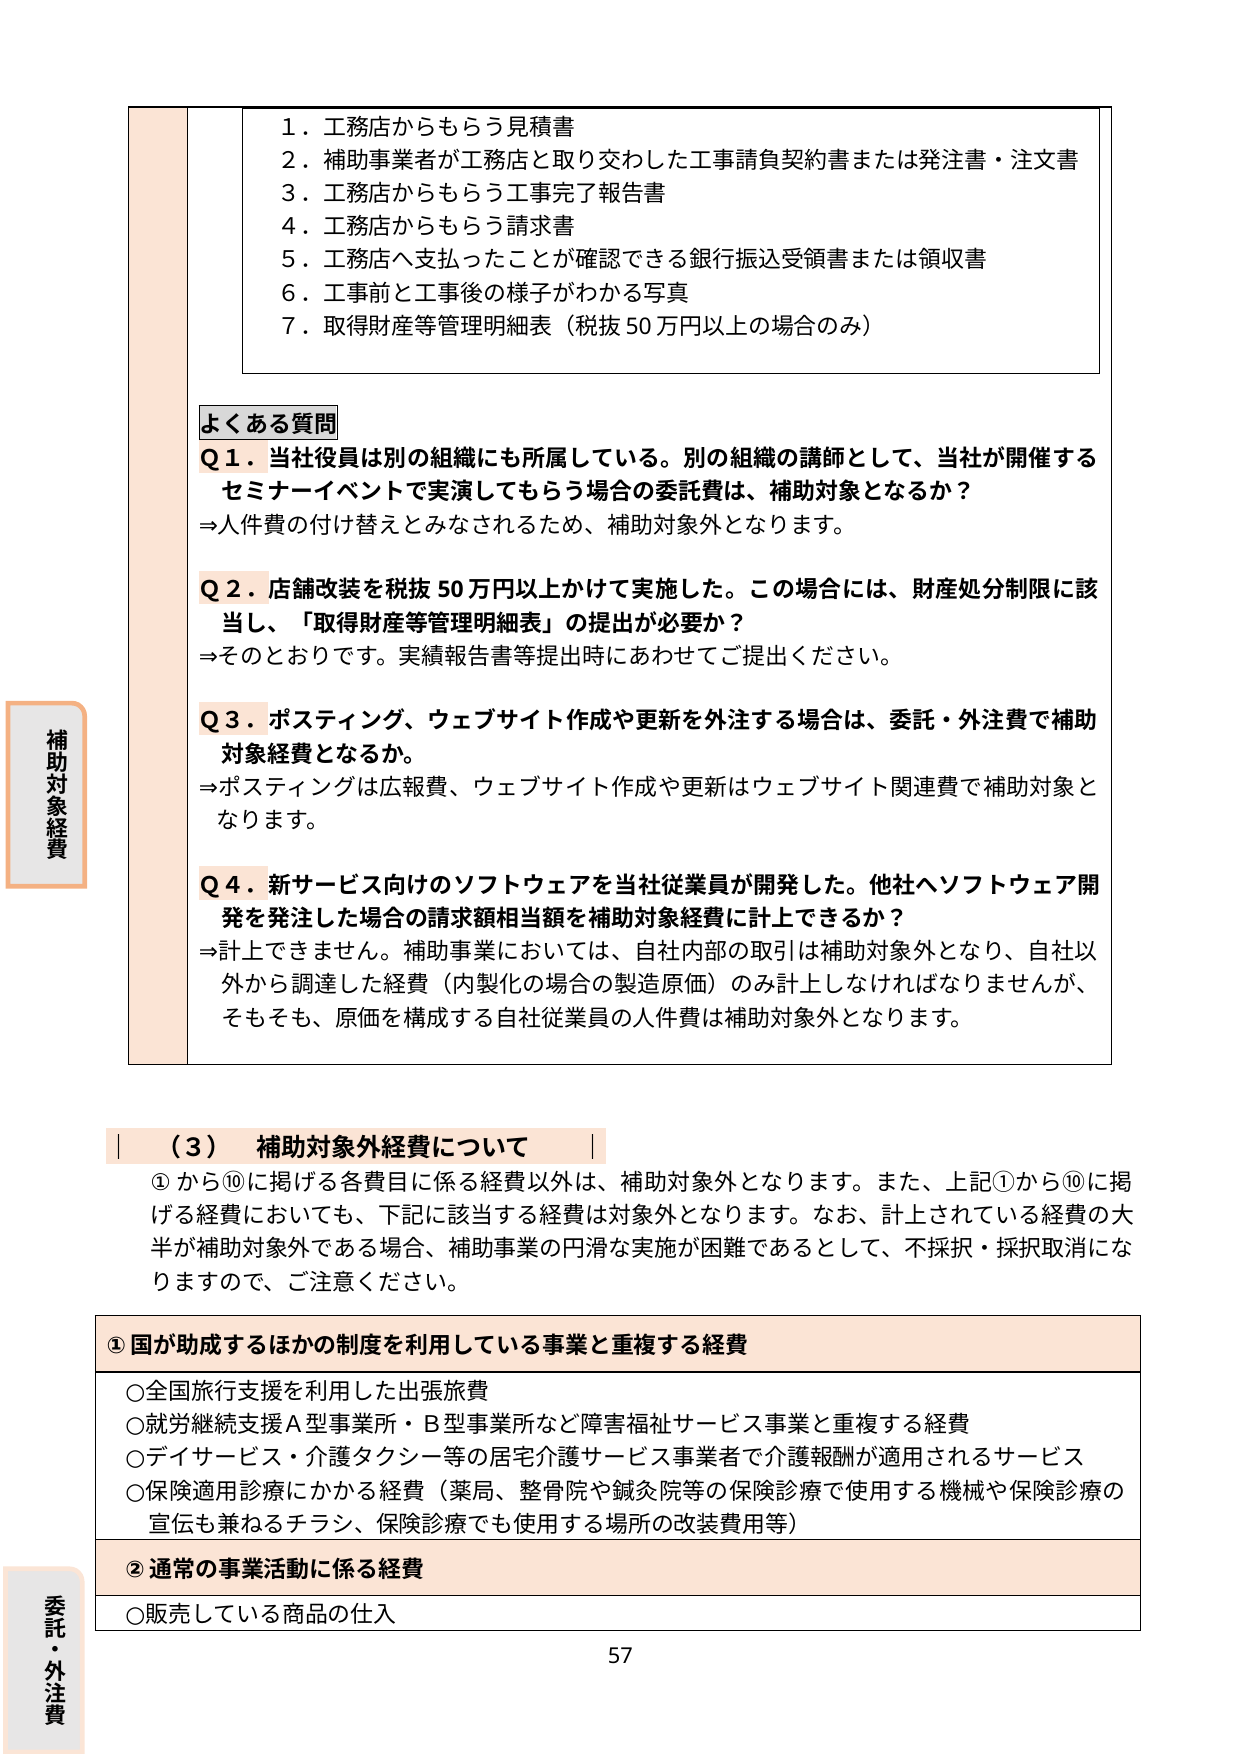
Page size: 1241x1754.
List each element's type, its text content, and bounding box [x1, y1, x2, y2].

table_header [188, 108, 1111, 1064]
table_header ⑩委託 ・ 外注費 [129, 108, 187, 1064]
text ｜ （３） 補助対象外経費について ｜ [106, 1127, 1134, 1164]
table_cell ○全国旅行支援を利用した出張旅費 ○就労継続支援Ａ型事業所・Ｂ型事業所など障害福祉サービス事業と重複する経費 ○デイサービス・介護タクシー等の居宅介護サービス事業者で介護報酬が適用されるサービス ○保険適用診療にかかる経費（薬局、整骨院や鍼灸院等の保険診療で使用する機械や保険診療の宣伝も兼ねるチラシ、保険診療でも使用する場所の改装費用等） [96, 1373, 1140, 1539]
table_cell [96, 1596, 1140, 1630]
table_header ①国が助成するほかの制度を利用している事業と重複する経費 [96, 1316, 1140, 1371]
table_cell ②通常の事業活動に係る経費 [96, 1540, 1140, 1595]
text ①から⑩に掲げる各費目に係る経費以外は、補助対象外となります。また、上記①から⑩に掲げる経費においても、下記に該当する経費は対象外となります。なお、計上されている経費の大半が補助対象外である場合、補助事業の円滑な実施が困難であるとして、不採択・採択取消になりますので、ご注意ください。 [150, 1164, 1134, 1297]
